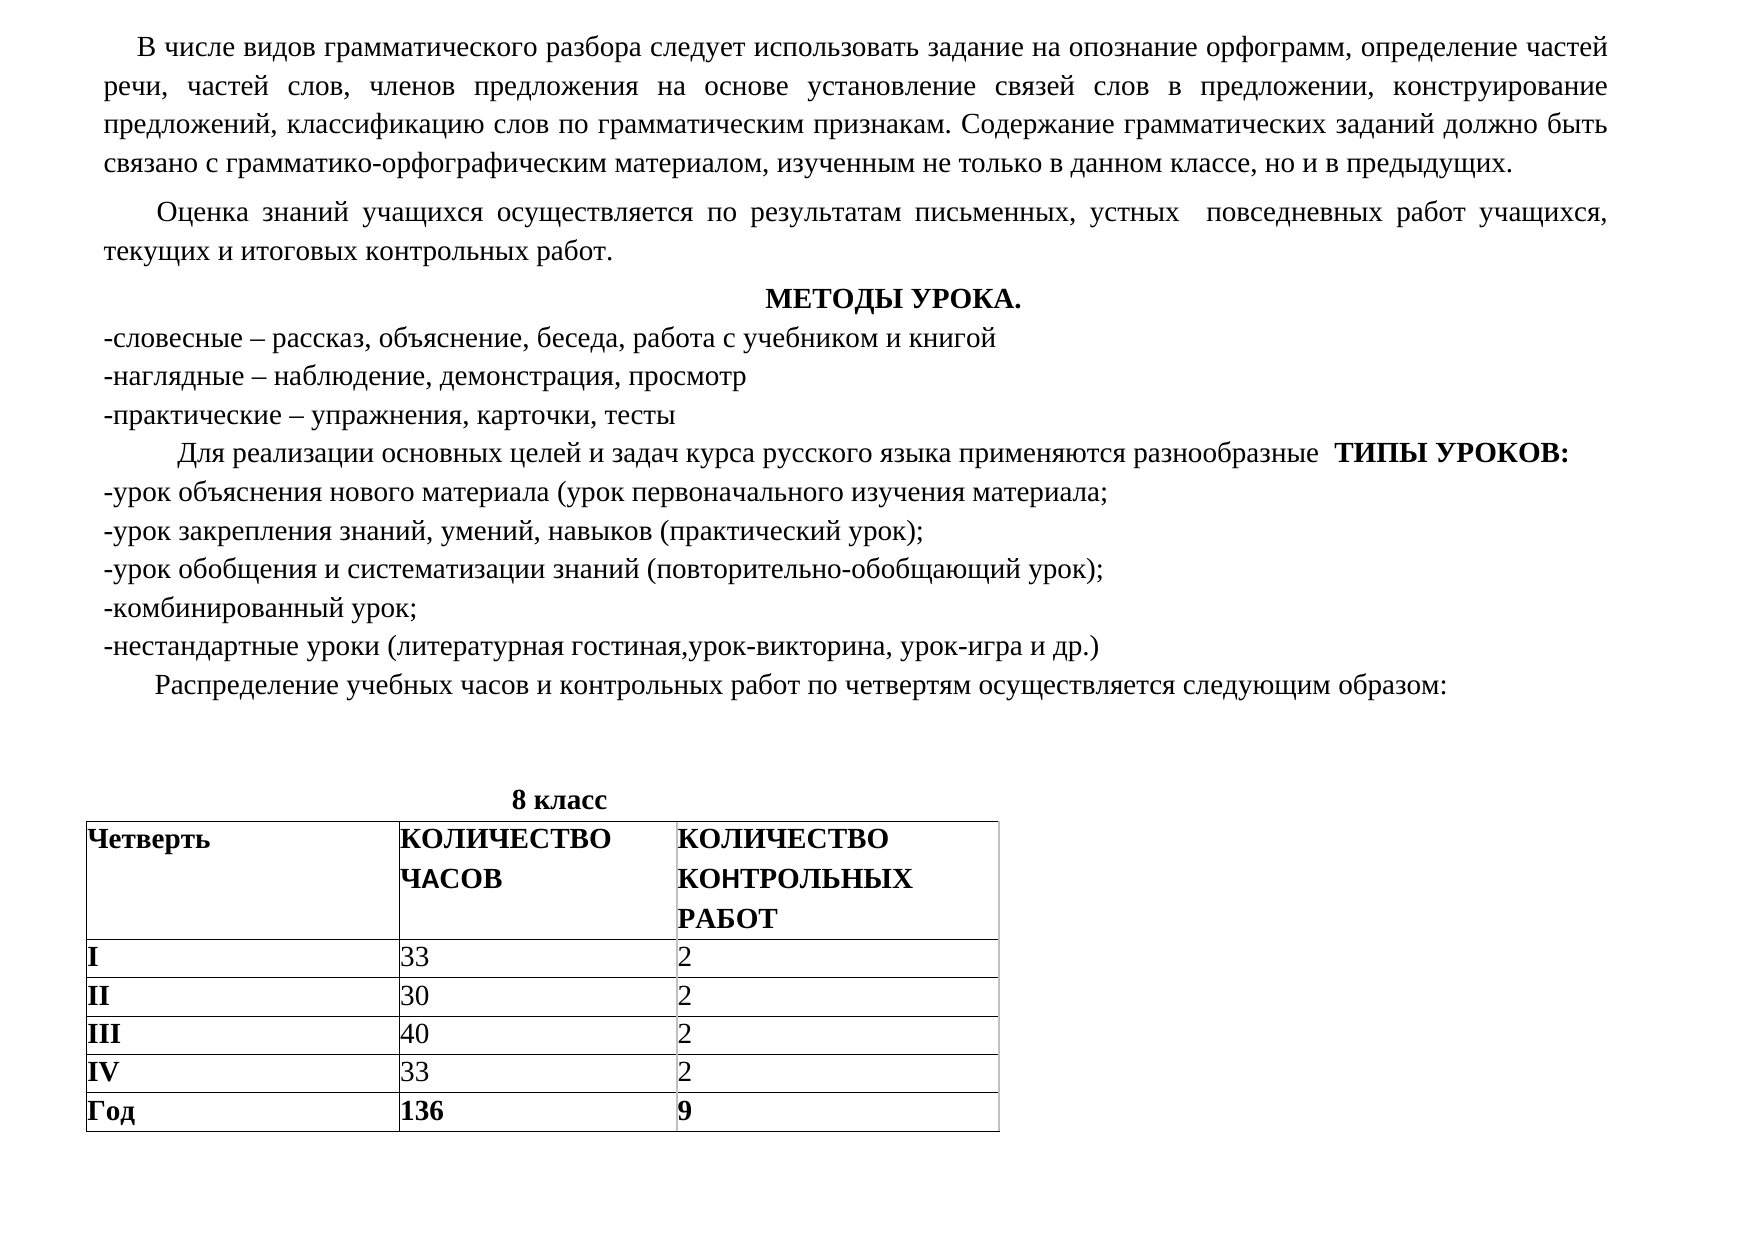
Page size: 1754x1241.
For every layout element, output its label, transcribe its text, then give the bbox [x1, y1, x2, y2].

text -нестандартные уроки (литературная гостиная,урок-викторина, урок-игра и др.) [103, 628, 1609, 662]
text -словесные – рассказ, объяснение, беседа, работа с учебником и книгой [103, 320, 1609, 353]
table_cell 30 [400, 978, 676, 1016]
table_cell 2 [678, 1055, 998, 1092]
text Распределение учебных часов и контрольных работ по четвертям осуществляется следующим образом: [103, 667, 1609, 700]
table_cell 33 [400, 940, 676, 977]
table_cell 9 [678, 1093, 998, 1131]
table_header Четверть [87, 822, 399, 939]
table_cell I [87, 940, 399, 977]
text -практические – упражнения, карточки, тесты [103, 397, 1609, 431]
text Оценка знаний учащихся осуществляется по результатам письменных, устных повседневных работ учащихся, текущих и итоговых контрольных работ. [103, 194, 1609, 266]
table_header КОЛИЧЕСТВО ЧАСОВ [400, 822, 676, 939]
text 8 класс [103, 782, 1609, 816]
text В числе видов грамматического разбора следует использовать задание на опознание орфограмм, определение частей речи, частей слов, членов предложения на основе установление связей слов в предложении, конструирование предложений, классификацию слов по грамматическим признакам. Содержание грамматических заданий должно быть связано с грамматико-орфографическим материалом, изученным не только в данном классе, но и в предыдущих. [103, 29, 1609, 179]
table_cell Год [87, 1093, 399, 1131]
table_cell 33 [400, 1055, 676, 1092]
table_cell 40 [400, 1017, 676, 1054]
table_cell 2 [678, 1017, 998, 1054]
text -комбинированный урок; [103, 590, 1609, 623]
text -урок обобщения и систематизации знаний (повторительно-обобщающий урок); [103, 551, 1609, 585]
table_cell 136 [400, 1093, 676, 1131]
text -урок закрепления знаний, умений, навыков (практический урок); [103, 513, 1609, 546]
table_cell IV [87, 1055, 399, 1092]
text Для реализации основных целей и задач курса русского языка применяются разнообразные ТИПЫ УРОКОВ: [103, 436, 1609, 469]
table_cell 2 [678, 940, 998, 977]
table_cell 2 [678, 978, 998, 1016]
table_cell II [87, 978, 399, 1016]
text МЕТОДЫ УРОКА. [103, 281, 1609, 315]
text -урок объяснения нового материала (урок первоначального изучения материала; [103, 474, 1609, 508]
table_header КОЛИЧЕСТВО КОНТРОЛЬНЫХ РАБОТ [678, 822, 998, 939]
table_cell III [87, 1017, 399, 1054]
text -наглядные – наблюдение, демонстрация, просмотр [103, 358, 1609, 392]
